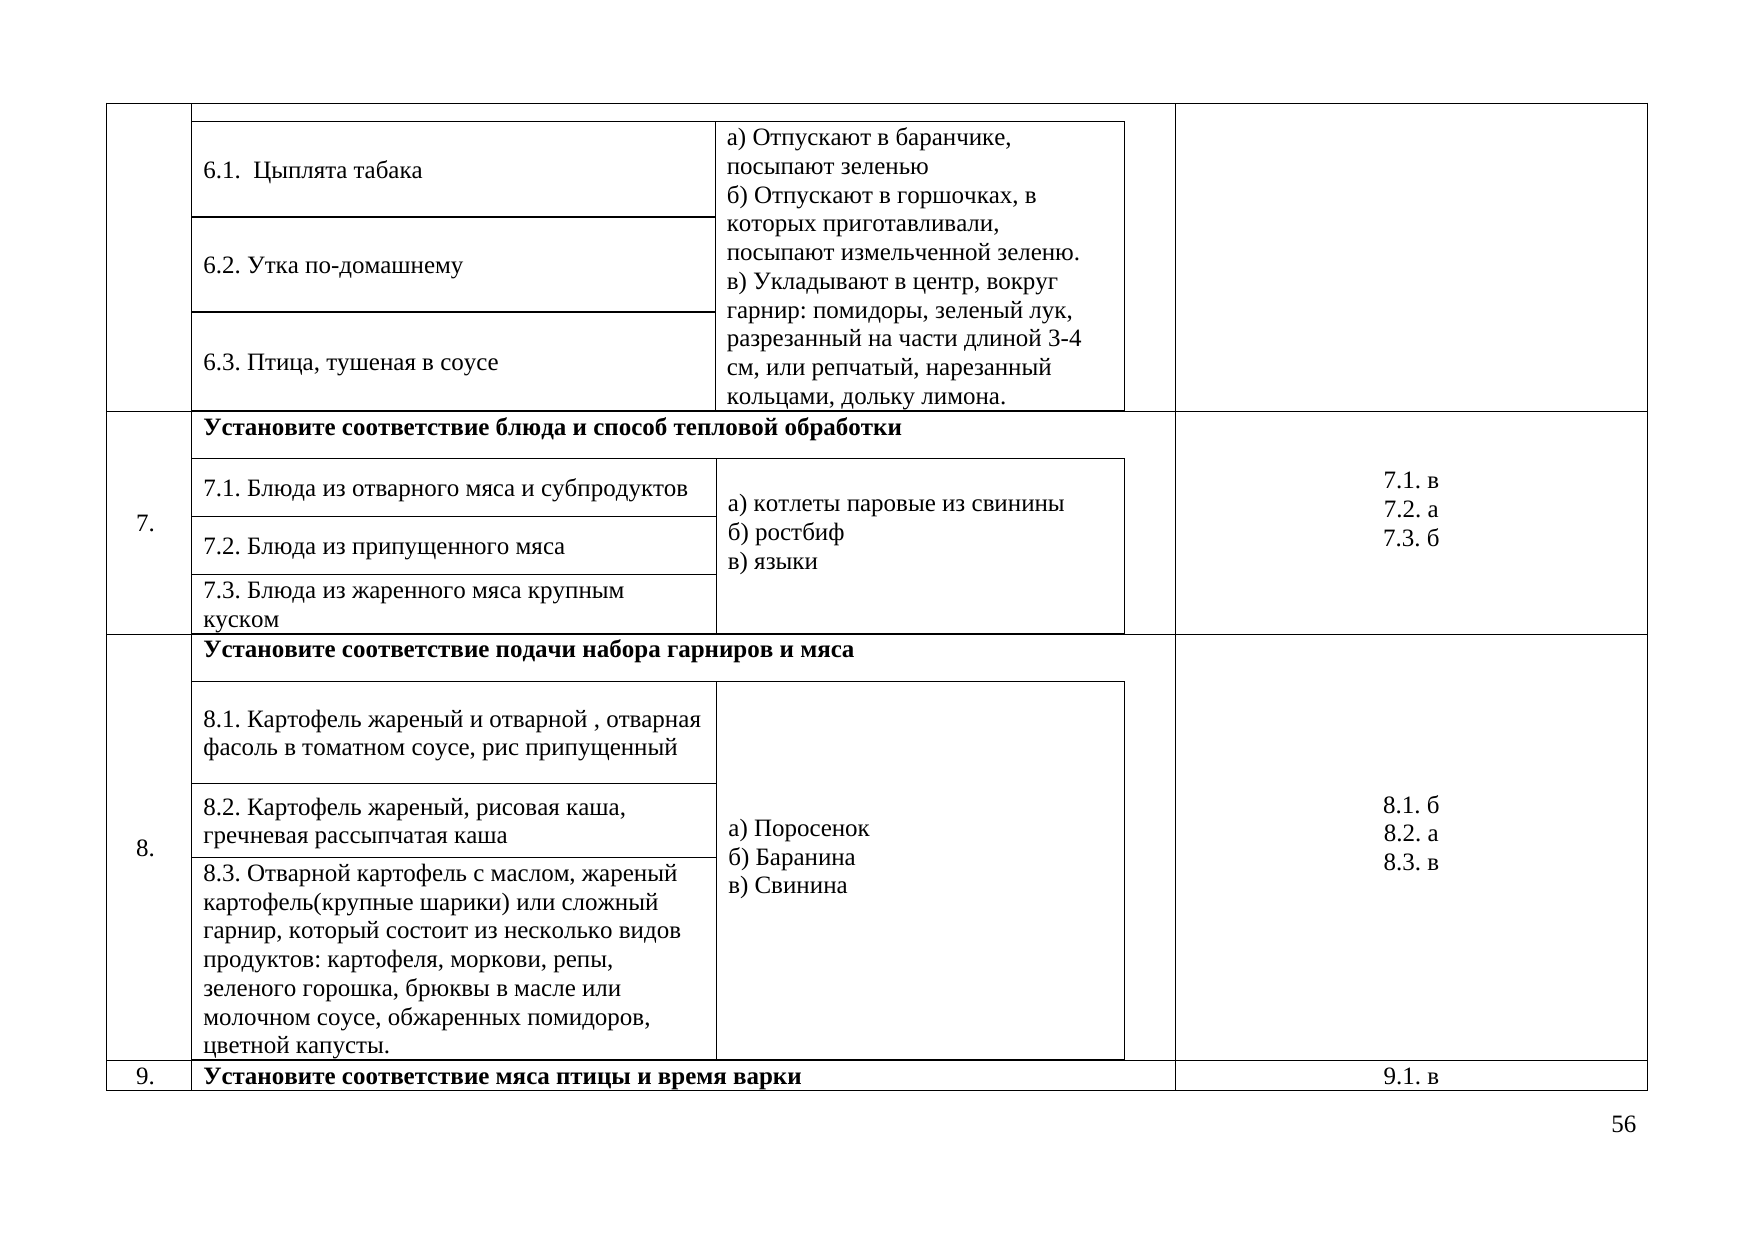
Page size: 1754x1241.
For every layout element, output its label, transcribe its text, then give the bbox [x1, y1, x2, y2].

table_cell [1176, 1061, 1647, 1090]
table_cell 7.1. в 7.2. а 7.3. б [1176, 412, 1647, 633]
table_cell [107, 1061, 191, 1090]
table_cell [107, 412, 191, 633]
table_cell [192, 1061, 1175, 1090]
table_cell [192, 104, 1175, 411]
table_cell [107, 104, 191, 411]
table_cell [1176, 104, 1647, 411]
table_cell Установите соответствие подачи набора гарниров и мяса [192, 635, 1175, 1060]
table_cell Установите соответствие блюда и способ тепловой обработки [192, 412, 1175, 633]
table_cell [107, 635, 191, 1060]
table_cell 8.1. б 8.2. а 8.3. в [1176, 635, 1647, 1060]
